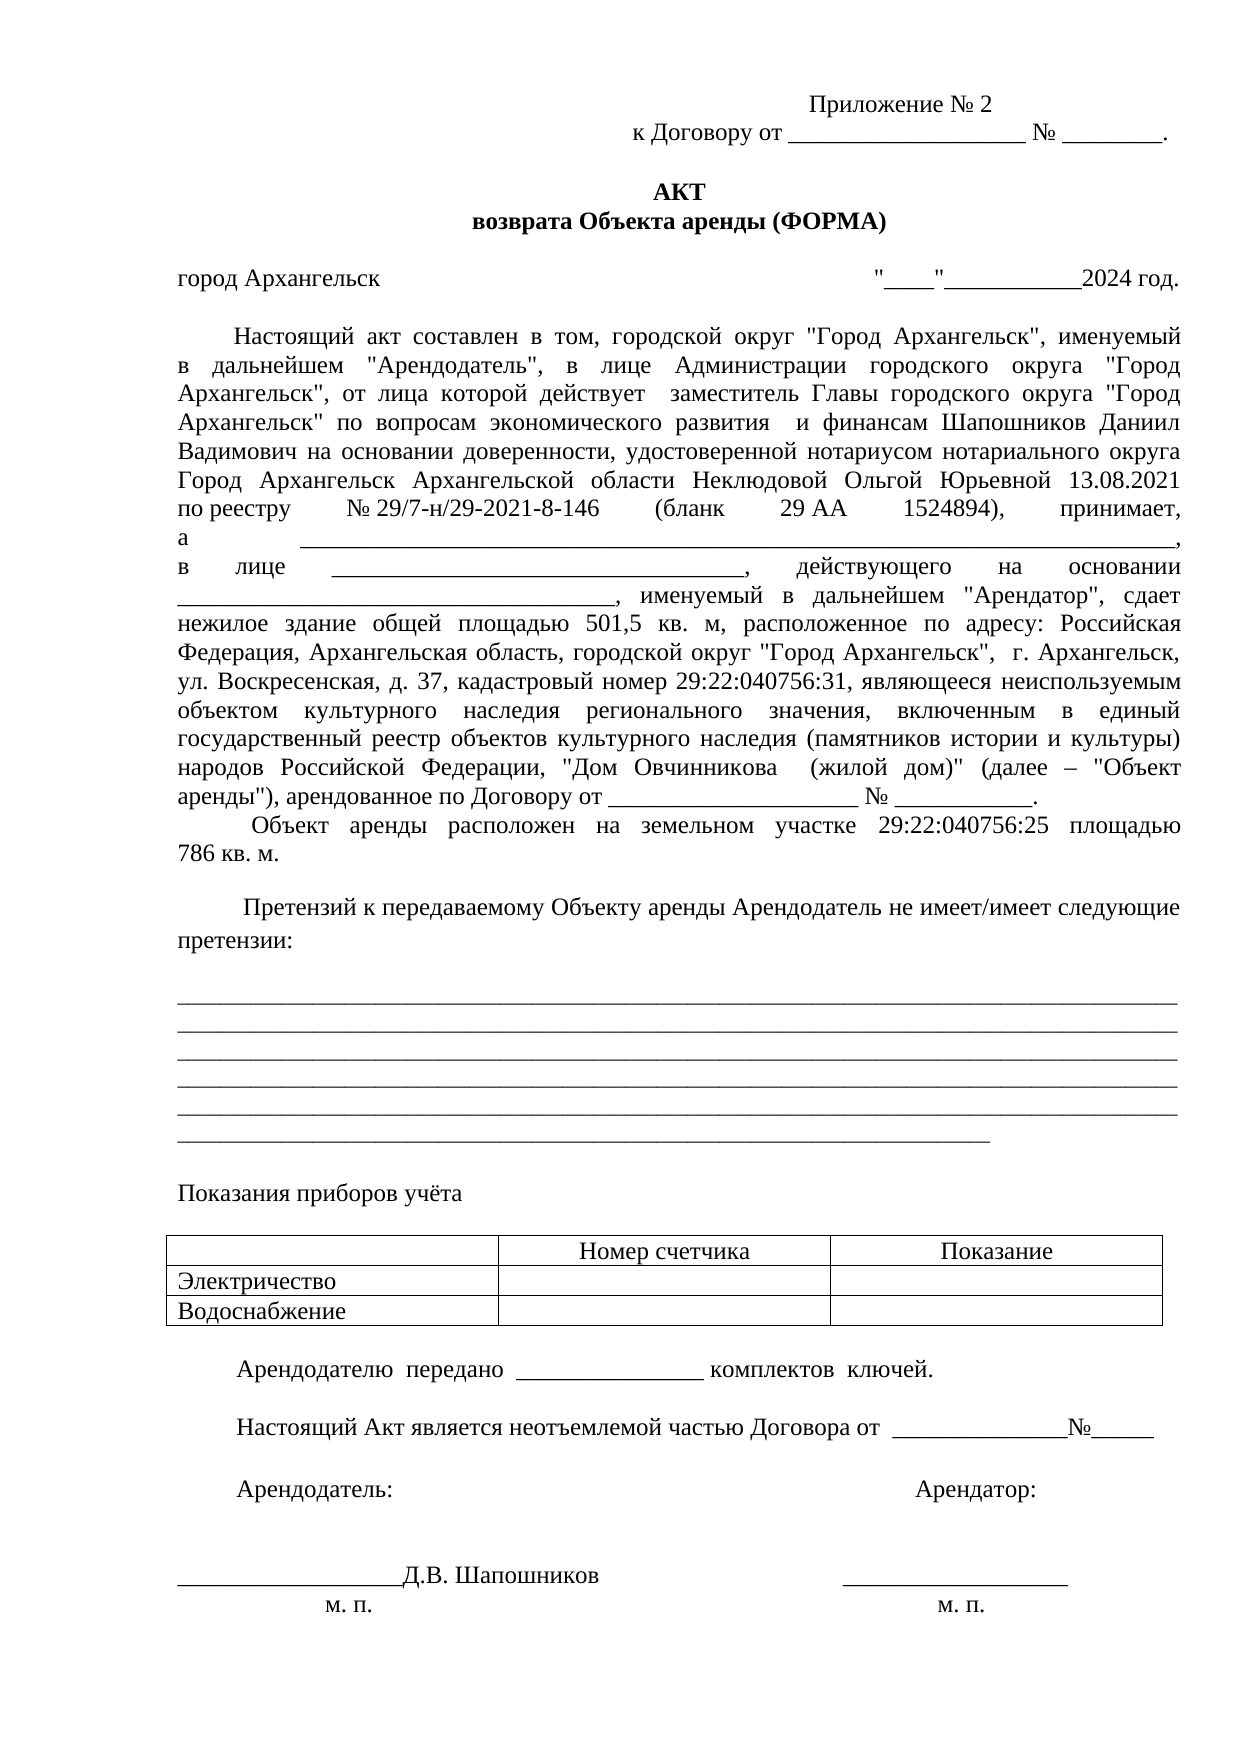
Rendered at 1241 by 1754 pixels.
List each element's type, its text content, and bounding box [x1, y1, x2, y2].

text Настоящий акт составлен в том, городской округ "Город Архангельск", именуемый в дальнейшем "Арендодатель", в лице Администрации городского округа "Город Архангельск", от лица которой действует заместитель Главы городского округа "Город Архангельск" по вопросам экономического развития и финансам Шапошников Даниил Вадимович на основании доверенности, удостоверенной нотариусом нотариального округа Город Архангельск Архангельской области Неклюдовой Ольгой Юрьевной 13.08.2021 по реестру № 29/7-н/29-2021-8-146 (бланк 29 АА 1524894), принимает, а ______________________________________________________________________, в лице _________________________________, действующего на основании ___________________________________, именуемый в дальнейшем "Арендатор", сдает нежилое здание общей площадью 501,5 кв. м, расположенное по адресу: Российская Федерация, Архангельская область, городской округ "Город Архангельск", г. Архангельск, ул. Воскресенская, д. 37, кадастровый номер 29:22:040756:31, являющееся неиспользуемым объектом культурного наследия регионального значения, включенным в единый государственный реестр объектов культурного наследия (памятников истории и культуры) народов Российской Федерации, "Дом Овчинникова (жилой дом)" (далее – "Объект аренды"), арендованное по Договору от ____________________ № ___________. [177, 321, 1181, 810]
text Показания приборов учёта [177, 1178, 1181, 1206]
table_header Номер счетчика [499, 1236, 830, 1265]
text ______________________________________________________________________________________________________________________________________________________________________________________________________________________________________________________________________________________________________________________________________________________________________________________________________________________________________________________________________________________________________________________________________________________________________________ [177, 983, 1181, 1145]
text __________________Д.В. Шапошников __________________ [177, 1560, 1176, 1589]
table_cell Электричество [167, 1266, 498, 1295]
text АКТ [177, 177, 1181, 206]
table_header Показание [831, 1236, 1162, 1265]
text Арендодателю передано _______________ комплектов ключей. [177, 1354, 1181, 1383]
table_header [167, 1236, 498, 1265]
table_cell [499, 1296, 830, 1324]
list Объект аренды расположен на земельном участке 29:22:040756:25 площадью 786 кв. м. [177, 810, 1181, 867]
table_cell Водоснабжение [167, 1296, 498, 1324]
text м. п. м. п. [177, 1589, 1176, 1617]
text город Архангельск "____"___________2024 год. [177, 263, 1181, 292]
table_cell [499, 1266, 830, 1295]
table_cell [831, 1266, 1162, 1295]
text к Договору от ___________________ № ________. [620, 117, 1181, 146]
table_cell [831, 1296, 1162, 1324]
text Настоящий Акт является неотъемлемой частью Договора от ______________№_____ [177, 1412, 1181, 1441]
text Претензий к передаваемому Объекту аренды Арендодатель не имеет/имеет следующие претензии: [177, 892, 1181, 954]
text Арендодатель: Арендатор: [177, 1474, 1176, 1531]
text возврата Объекта аренды (ФОРМА) [177, 206, 1181, 235]
text Приложение № 2 [620, 89, 1181, 117]
